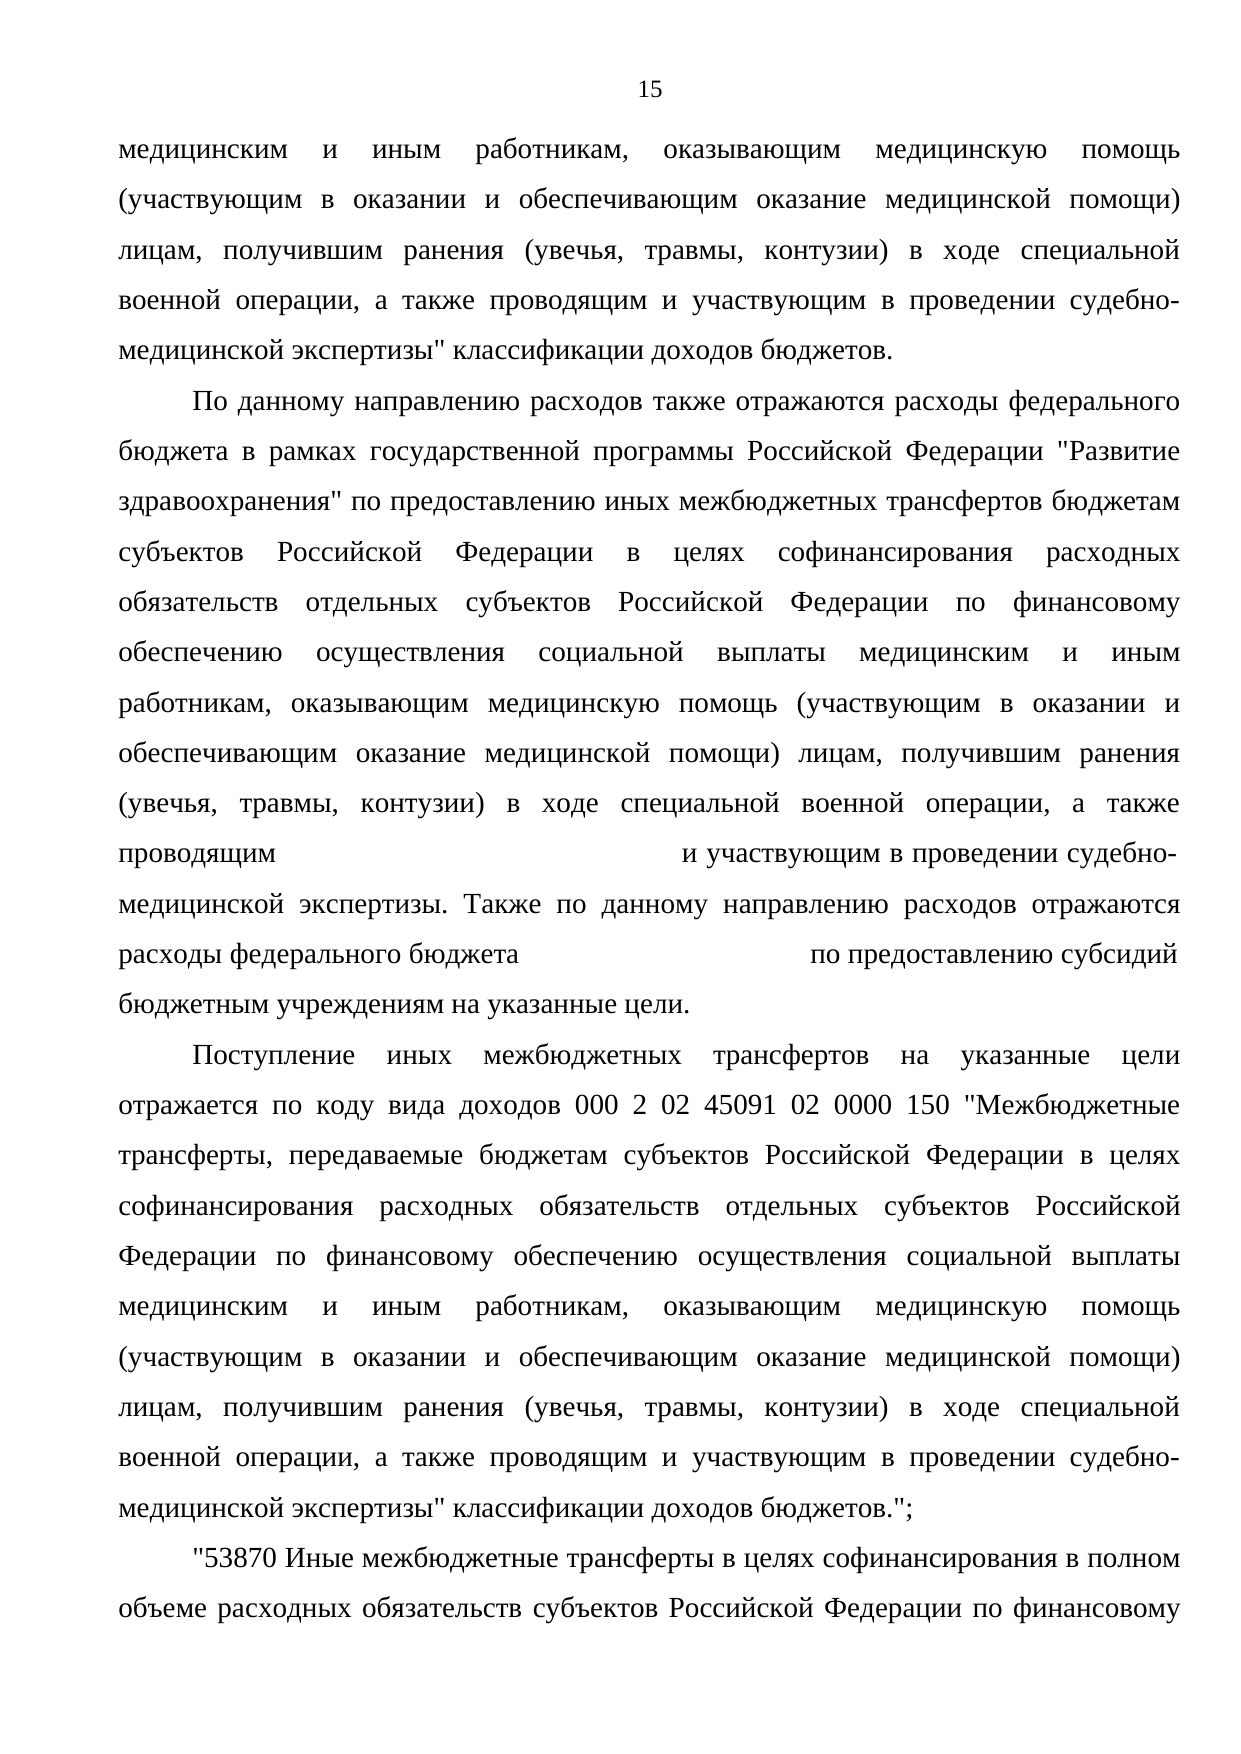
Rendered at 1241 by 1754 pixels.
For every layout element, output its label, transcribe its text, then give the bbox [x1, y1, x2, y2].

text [118, 131, 1181, 366]
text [118, 1540, 1181, 1624]
text Поступление иных межбюджетных трансфертов на указанные цели отражается по коду вида доходов 000 2 02 45091 02 0000 150 "Межбюджетные трансферты, передаваемые бюджетам субъектов Российской Федерации в целях софинансирования расходных обязательств отдельных субъектов Российской Федерации по финансовому обеспечению осуществления социальной выплаты медицинским и иным работникам, оказывающим медицинскую помощь (участвующим в оказании и обеспечивающим оказание медицинской помощи) лицам, получившим ранения (увечья, травмы, контузии) в ходе специальной военной операции, а также проводящим и участвующим в проведении судебно-медицинской экспертизы" классификации доходов бюджетов."; [118, 1037, 1181, 1523]
text По данному направлению расходов также отражаются расходы федерального бюджета в рамках государственной программы Российской Федерации "Развитие здравоохранения" по предоставлению иных межбюджетных трансфертов бюджетам субъектов Российской Федерации в целях софинансирования расходных обязательств отдельных субъектов Российской Федерации по финансовому обеспечению осуществления социальной выплаты медицинским и иным работникам, оказывающим медицинскую помощь (участвующим в оказании и обеспечивающим оказание медицинской помощи) лицам, получившим ранения (увечья, травмы, контузии) в ходе специальной военной операции, а также проводящим и участвующим в проведении судебно-медицинской экспертизы. Также по данному направлению расходов отражаются расходы федерального бюджета по предоставлению субсидий бюджетным учреждениям на указанные цели. [118, 383, 1181, 1020]
